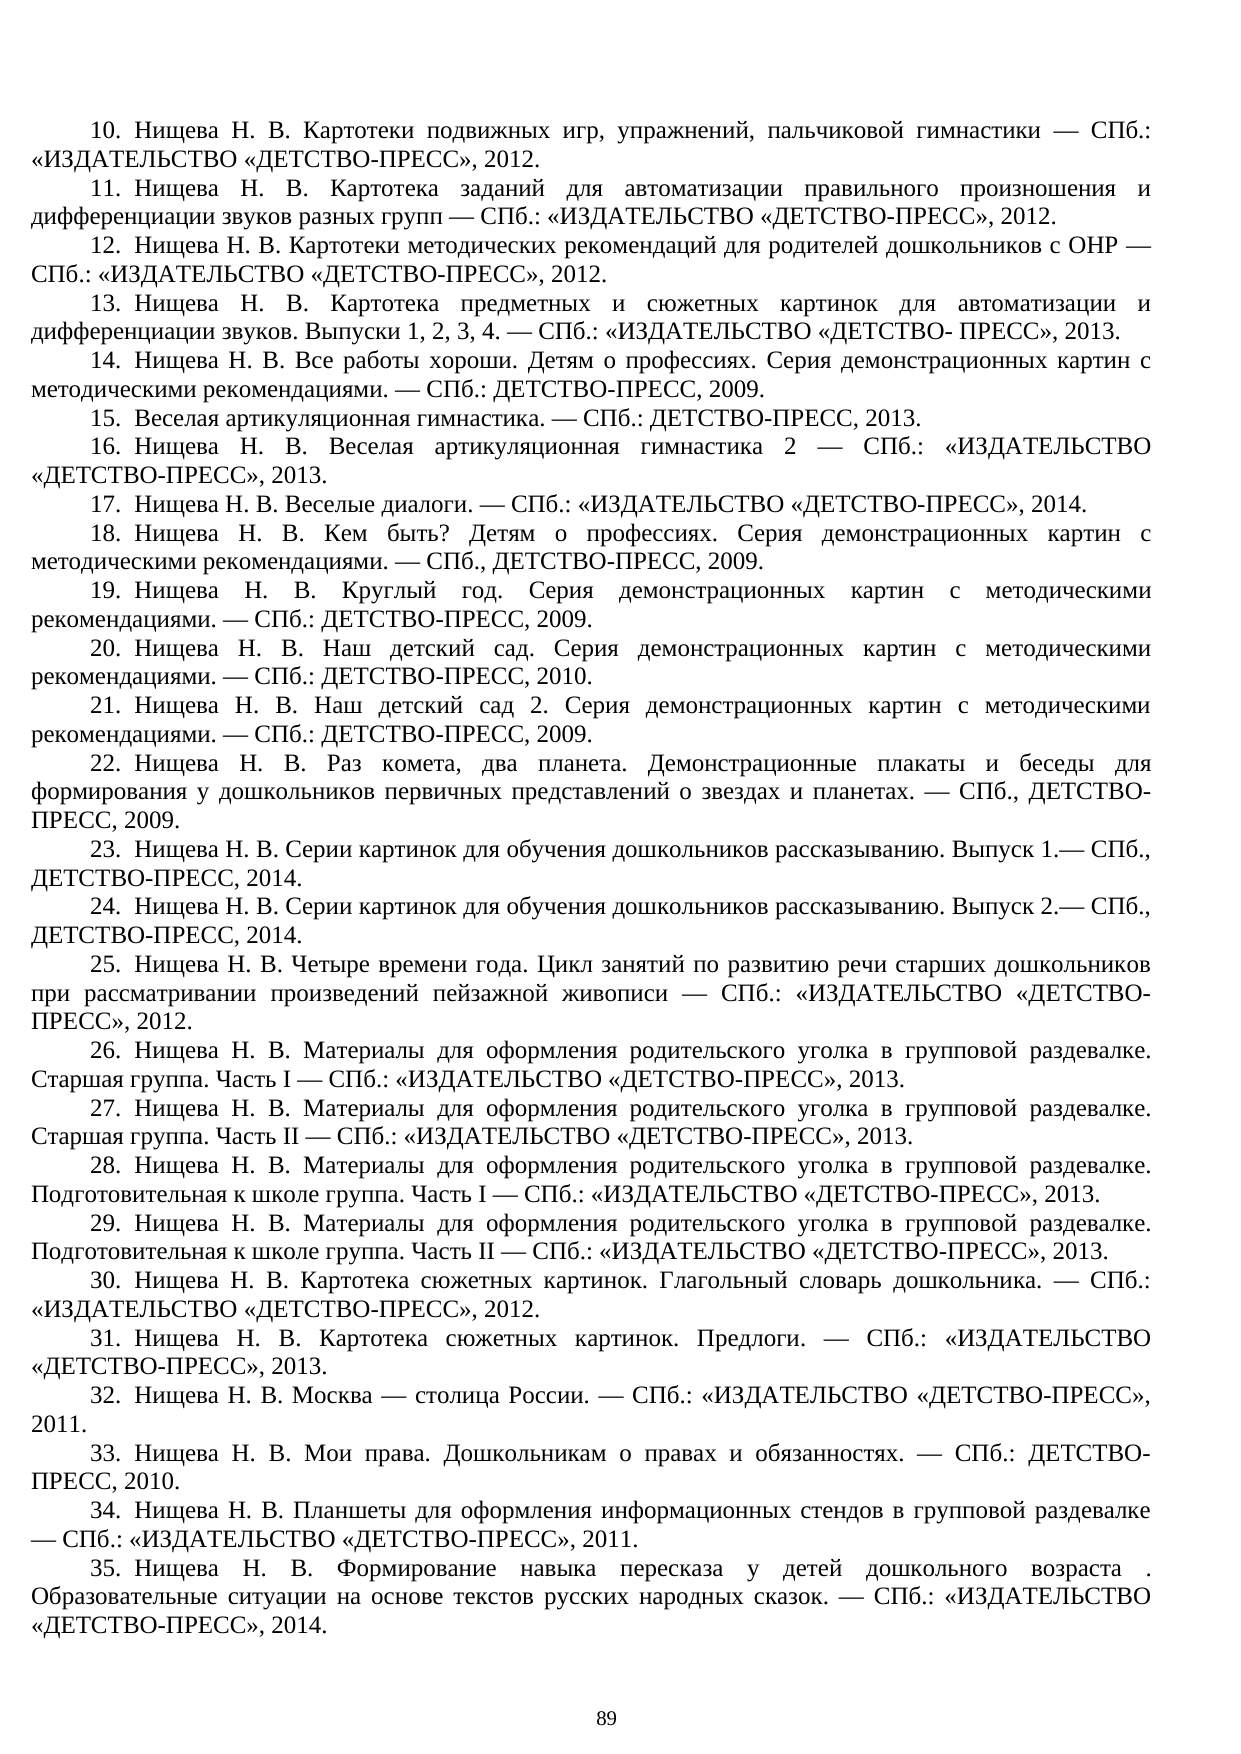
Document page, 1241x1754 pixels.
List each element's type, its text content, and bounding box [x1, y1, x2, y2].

list Нищева Н. В. Москва — столица России. — СПб.: «ИЗДАТЕЛЬСТВО «ДЕТСТВО-ПРЕСС», 2011. [31, 1380, 1152, 1438]
list Нищева Н. В. Планшеты для оформления информационных стендов в групповой раздевалке — СПб.: «ИЗДАТЕЛЬСТВО «ДЕТСТВО-ПРЕСС», 2011. [31, 1495, 1152, 1553]
list Нищева Н. В. Картотеки методических рекомендаций для родителей дошкольников с ОНР — СПб.: «ИЗДАТЕЛЬСТВО «ДЕТСТВО-ПРЕСС», 2012. [31, 230, 1152, 288]
list Нищева Н. В. Веселые диалоги. — СПб.: «ИЗДАТЕЛЬСТВО «ДЕТСТВО-ПРЕСС», 2014. [31, 489, 1152, 518]
list Нищева Н. В. Четыре времени года. Цикл занятий по развитию речи старших дошкольников при рассматривании произведений пейзажной живописи — СПб.: «ИЗДАТЕЛЬСТВО «ДЕТСТВО-ПРЕСС», 2012. [31, 949, 1152, 1035]
list Нищева Н. В. Наш детский сад 2. Серия демонстрационных картин с методическими рекомендациями. — СПб.: ДЕТСТВО-ПРЕСС, 2009. [31, 690, 1152, 748]
list Нищева Н. В. Веселая артикуляционная гимнастика 2 — СПб.: «ИЗДАТЕЛЬСТВО «ДЕТСТВО-ПРЕСС», 2013. [31, 431, 1152, 489]
list Нищева Н. В. Кем быть? Детям о профессиях. Серия демонстрационных картин с методическими рекомендациями. — СПб., ДЕТСТВО-ПРЕСС, 2009. [31, 518, 1152, 575]
list Нищева Н. В. Картотека заданий для автоматизации правильного произношения и дифференциации звуков разных групп — СПб.: «ИЗДАТЕЛЬСТВО «ДЕТСТВО-ПРЕСС», 2012. [31, 173, 1152, 230]
list Нищева Н. В. Материалы для оформления родительского уголка в групповой раздевалке. Подготовительная к школе группа. Часть II — СПб.: «ИЗДАТЕЛЬСТВО «ДЕТСТВО-ПРЕСС», 2013. [31, 1208, 1152, 1265]
list Нищева Н. В. Наш детский сад. Серия демонстрационных картин с методическими рекомендациями. — СПб.: ДЕТСТВО-ПРЕСС, 2010. [31, 633, 1152, 690]
list Нищева Н. В. Круглый год. Серия демонстрационных картин с методическими рекомендациями. — СПб.: ДЕТСТВО-ПРЕСС, 2009. [31, 575, 1152, 633]
list Нищева Н. В. Все работы хороши. Детям о профессиях. Серия демонстрационных картин с методическими рекомендациями. — СПб.: ДЕТСТВО-ПРЕСС, 2009. [31, 345, 1152, 403]
list Нищева Н. В. Материалы для оформления родительского уголка в групповой раздевалке. Старшая группа. Часть II — СПб.: «ИЗДАТЕЛЬСТВО «ДЕТСТВО-ПРЕСС», 2013. [31, 1093, 1152, 1150]
list Нищева Н. В. Формирование навыка пересказа у детей дошкольного возраста . Образовательные ситуации на основе текстов русских народных сказок. — СПб.: «ИЗДАТЕЛЬСТВО «ДЕТСТВО-ПРЕСС», 2014. [31, 1553, 1152, 1639]
list Нищева Н. В. Картотеки подвижных игр, упражнений, пальчиковой гимнастики — СПб.: «ИЗДАТЕЛЬСТВО «ДЕТСТВО-ПРЕСС», 2012. [31, 115, 1152, 173]
list Нищева Н. В. Картотека сюжетных картинок. Предлоги. — СПб.: «ИЗДАТЕЛЬСТВО «ДЕТСТВО-ПРЕСС», 2013. [31, 1323, 1152, 1380]
list Нищева Н. В. Материалы для оформления родительского уголка в групповой раздевалке. Старшая группа. Часть I — СПб.: «ИЗДАТЕЛЬСТВО «ДЕТСТВО-ПРЕСС», 2013. [31, 1035, 1152, 1093]
list Нищева Н. В. Раз комета, два планета. Демонстрационные плакаты и беседы для формирования у дошкольников первичных представлений о звездах и планетах. — СПб., ДЕТСТВО-ПРЕСС, 2009. [31, 748, 1152, 834]
list Нищева Н. В. Картотека предметных и сюжетных картинок для автоматизации и дифференциации звуков. Выпуски 1, 2, 3, 4. — СПб.: «ИЗДАТЕЛЬСТВО «ДЕТСТВО- ПРЕСС», 2013. [31, 288, 1152, 345]
list Нищева Н. В. Серии картинок для обучения дошкольников рассказыванию. Выпуск 1.— СПб., ДЕТСТВО-ПРЕСС, 2014. [31, 834, 1152, 891]
list Нищева Н. В. Картотека сюжетных картинок. Глагольный словарь дошкольника. — СПб.: «ИЗДАТЕЛЬСТВО «ДЕТСТВО-ПРЕСС», 2012. [31, 1265, 1152, 1323]
list Нищева Н. В. Серии картинок для обучения дошкольников рассказыванию. Выпуск 2.— СПб., ДЕТСТВО-ПРЕСС, 2014. [31, 891, 1152, 949]
list Веселая артикуляционная гимнастика. — СПб.: ДЕТСТВО-ПРЕСС, 2013. [31, 403, 1152, 431]
list Нищева Н. В. Материалы для оформления родительского уголка в групповой раздевалке. Подготовительная к школе группа. Часть I — СПб.: «ИЗДАТЕЛЬСТВО «ДЕТСТВО-ПРЕСС», 2013. [31, 1150, 1152, 1208]
list Нищева Н. В. Мои права. Дошкольникам о правах и обязанностях. — СПб.: ДЕТСТВО-ПРЕСС, 2010. [31, 1438, 1152, 1495]
